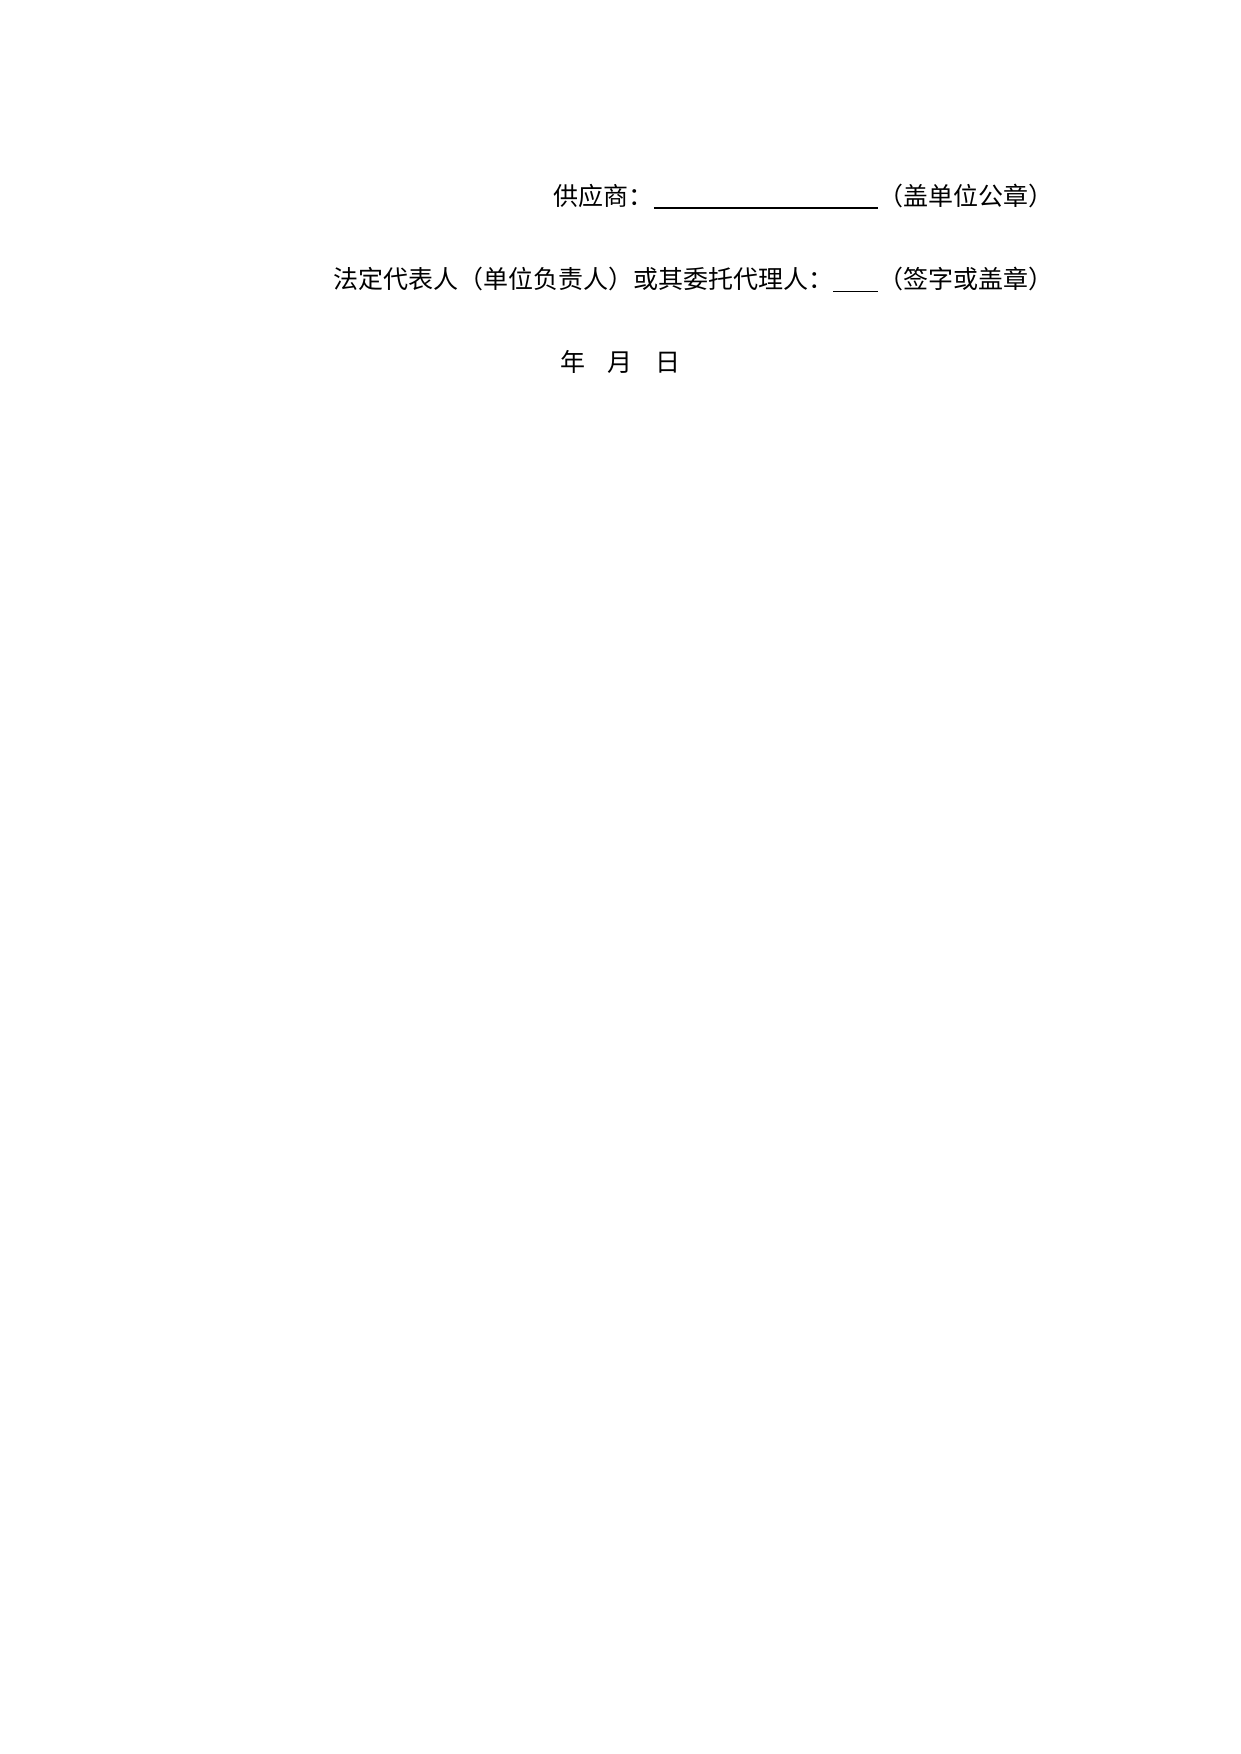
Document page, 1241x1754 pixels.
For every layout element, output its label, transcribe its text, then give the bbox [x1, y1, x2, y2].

text 供应商： （盖单位公章） [187, 162, 1053, 227]
text 年 月 日 [187, 328, 1053, 393]
text 法定代表人（单位负责人）或其委托代理人： （签字或盖章） [187, 245, 1053, 310]
